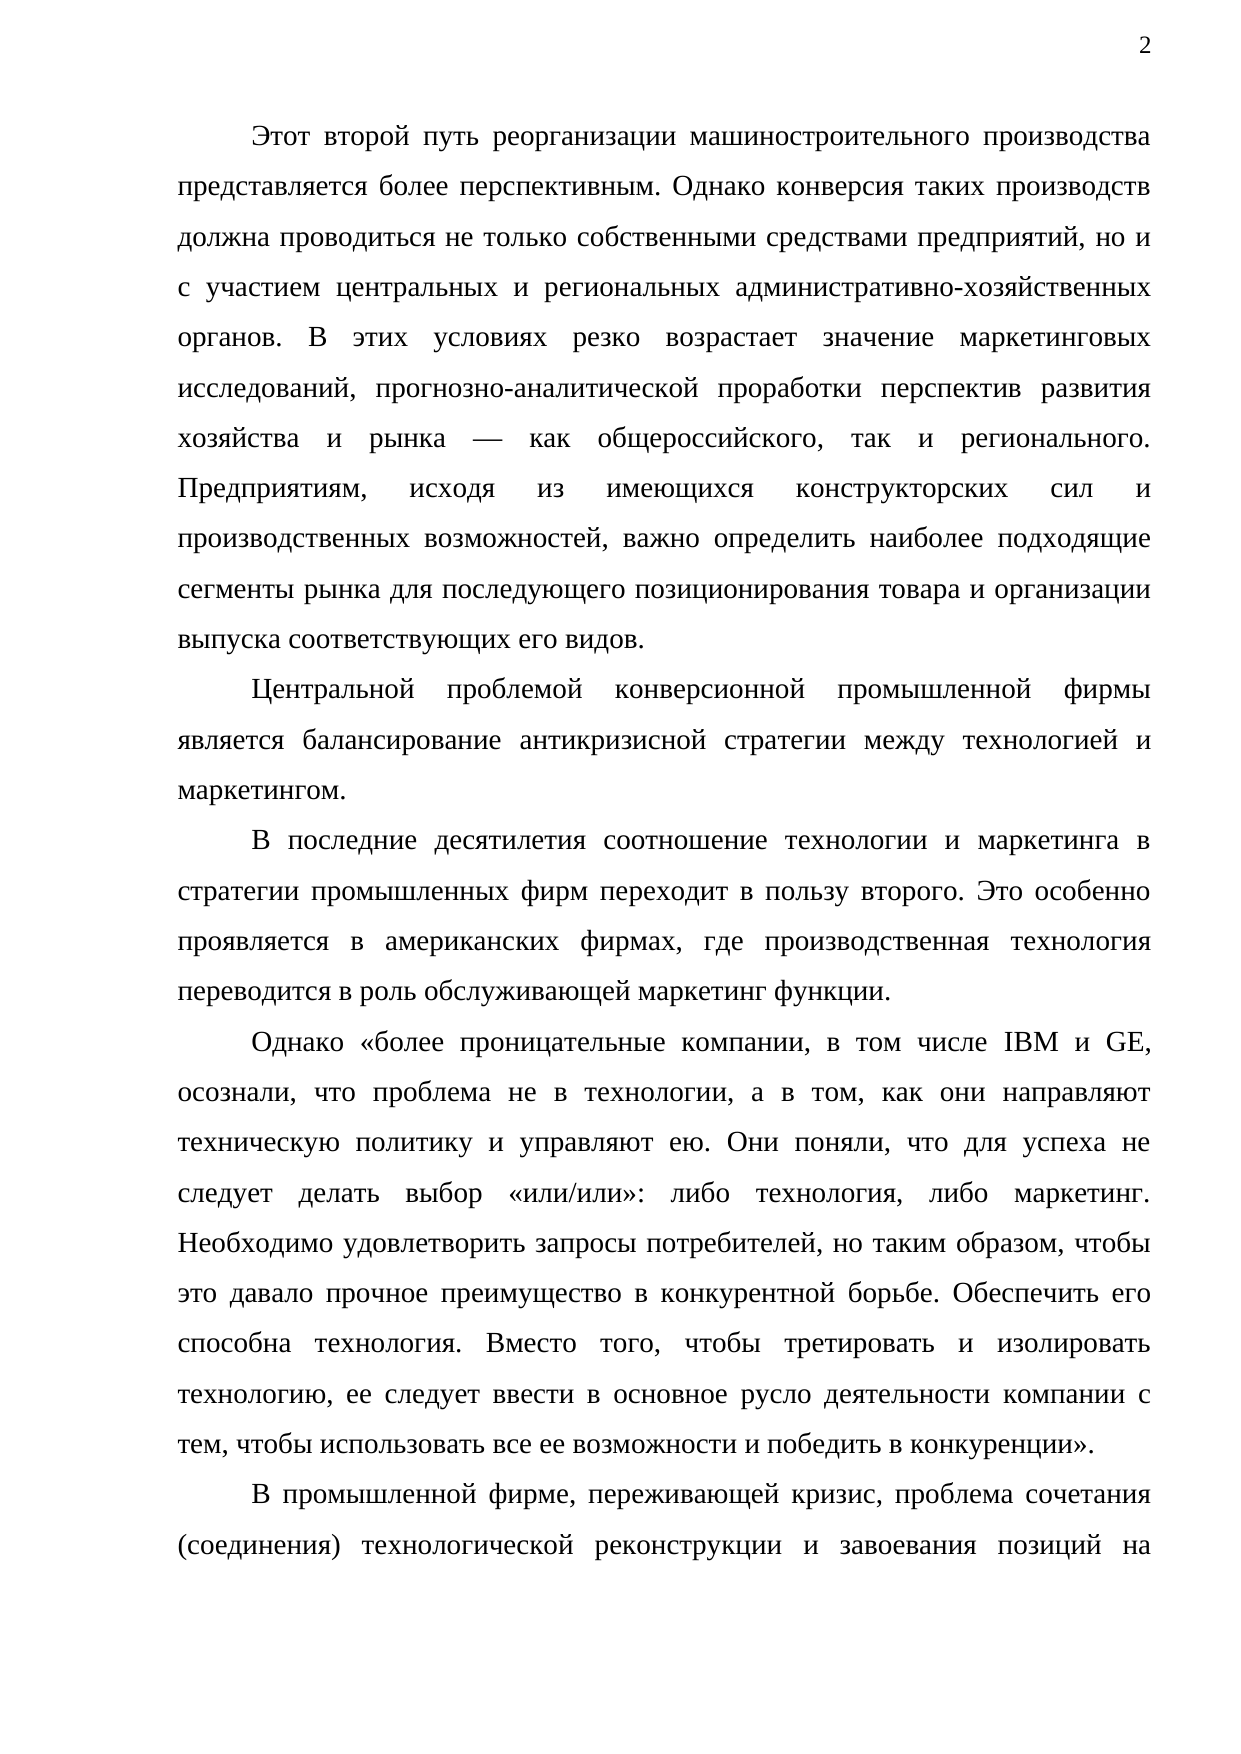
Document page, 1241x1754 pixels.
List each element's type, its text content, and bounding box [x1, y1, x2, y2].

text Этот второй путь реорганизации машиностроительного производства представляется более перспективным. Однако конверсия таких производств должна проводиться не только собственными средствами предприятий, но и с участием центральных и региональных административно-хозяйственных органов. В этих условиях резко возрастает значение маркетинговых исследований, прогнозно-аналитической проработки перспектив развития хозяйства и рынка — как общероссийского, так и регионального. Предприятиям, исходя из имеющихся конструкторских сил и производственных возможностей, важно определить наиболее подходящие сегменты рынка для последующего позиционирования товара и организации выпуска соответствующих его видов. [177, 118, 1152, 655]
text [177, 1477, 1152, 1560]
text Однако «более проницательные компании, в том числе IBM и GE, осознали, что проблема не в технологии, а в том, как они направляют техническую политику и управляют ею. Они поняли, что для успеха не следует делать выбор «или/или»: либо технология, либо маркетинг. Необходимо удовлетворить запросы потребителей, но таким образом, чтобы это давало прочное преимущество в конкурентной борьбе. Обеспечить его способна технология. Вместо того, чтобы третировать и изолировать технологию, ее следует ввести в основное русло деятельности компании с тем, чтобы использовать все ее возможности и победить в конкуренции». [177, 1024, 1152, 1460]
text Центральной проблемой конверсионной промышленной фирмы является балансирование антикризисной стратегии между технологией и маркетингом. [177, 672, 1152, 806]
text В последние десятилетия соотношение технологии и маркетинга в стратегии промышленных фирм переходит в пользу второго. Это особенно проявляется в американских фирмах, где производственная технология переводится в роль обслуживающей маркетинг функции. [177, 822, 1152, 1007]
